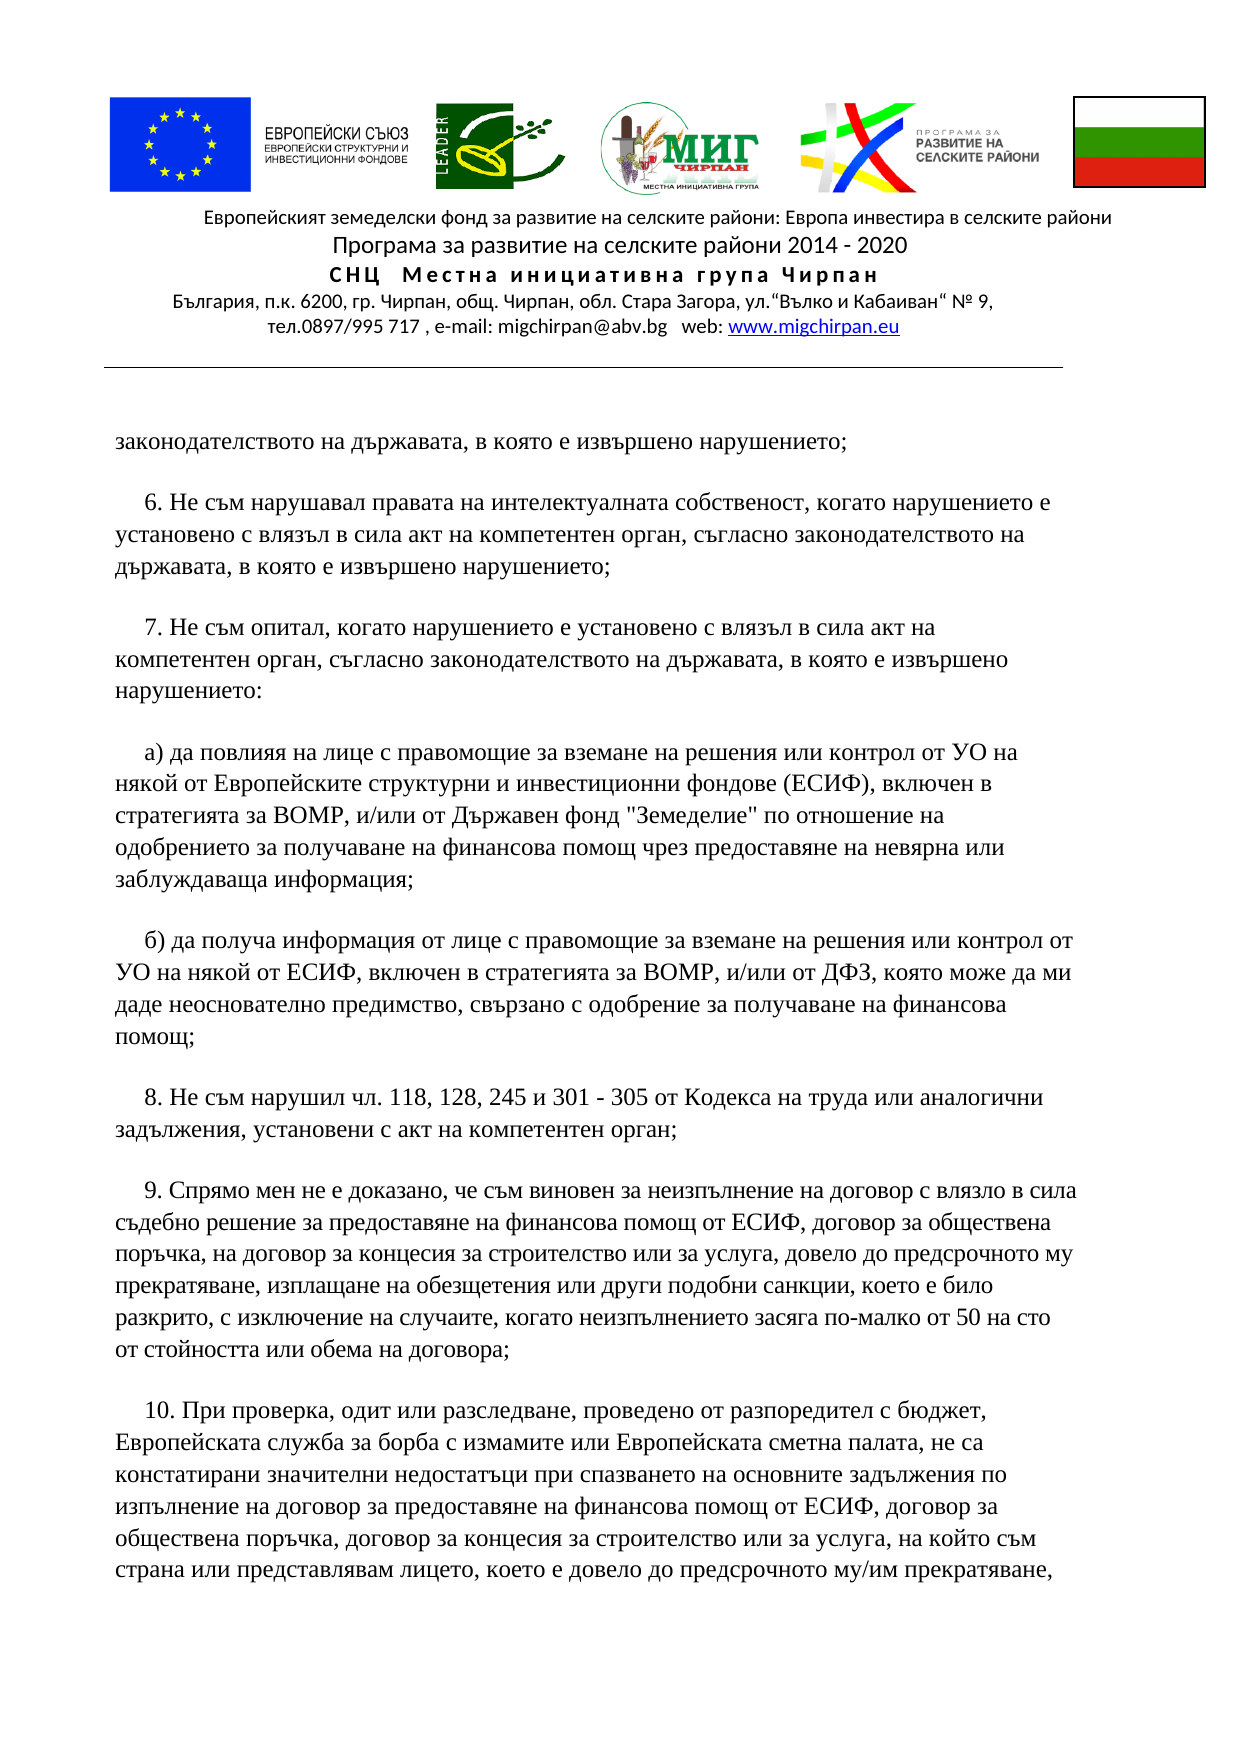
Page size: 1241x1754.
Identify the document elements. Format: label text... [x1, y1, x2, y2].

picture [96, 82, 569, 202]
picture [600, 102, 759, 195]
picture [787, 95, 1049, 199]
